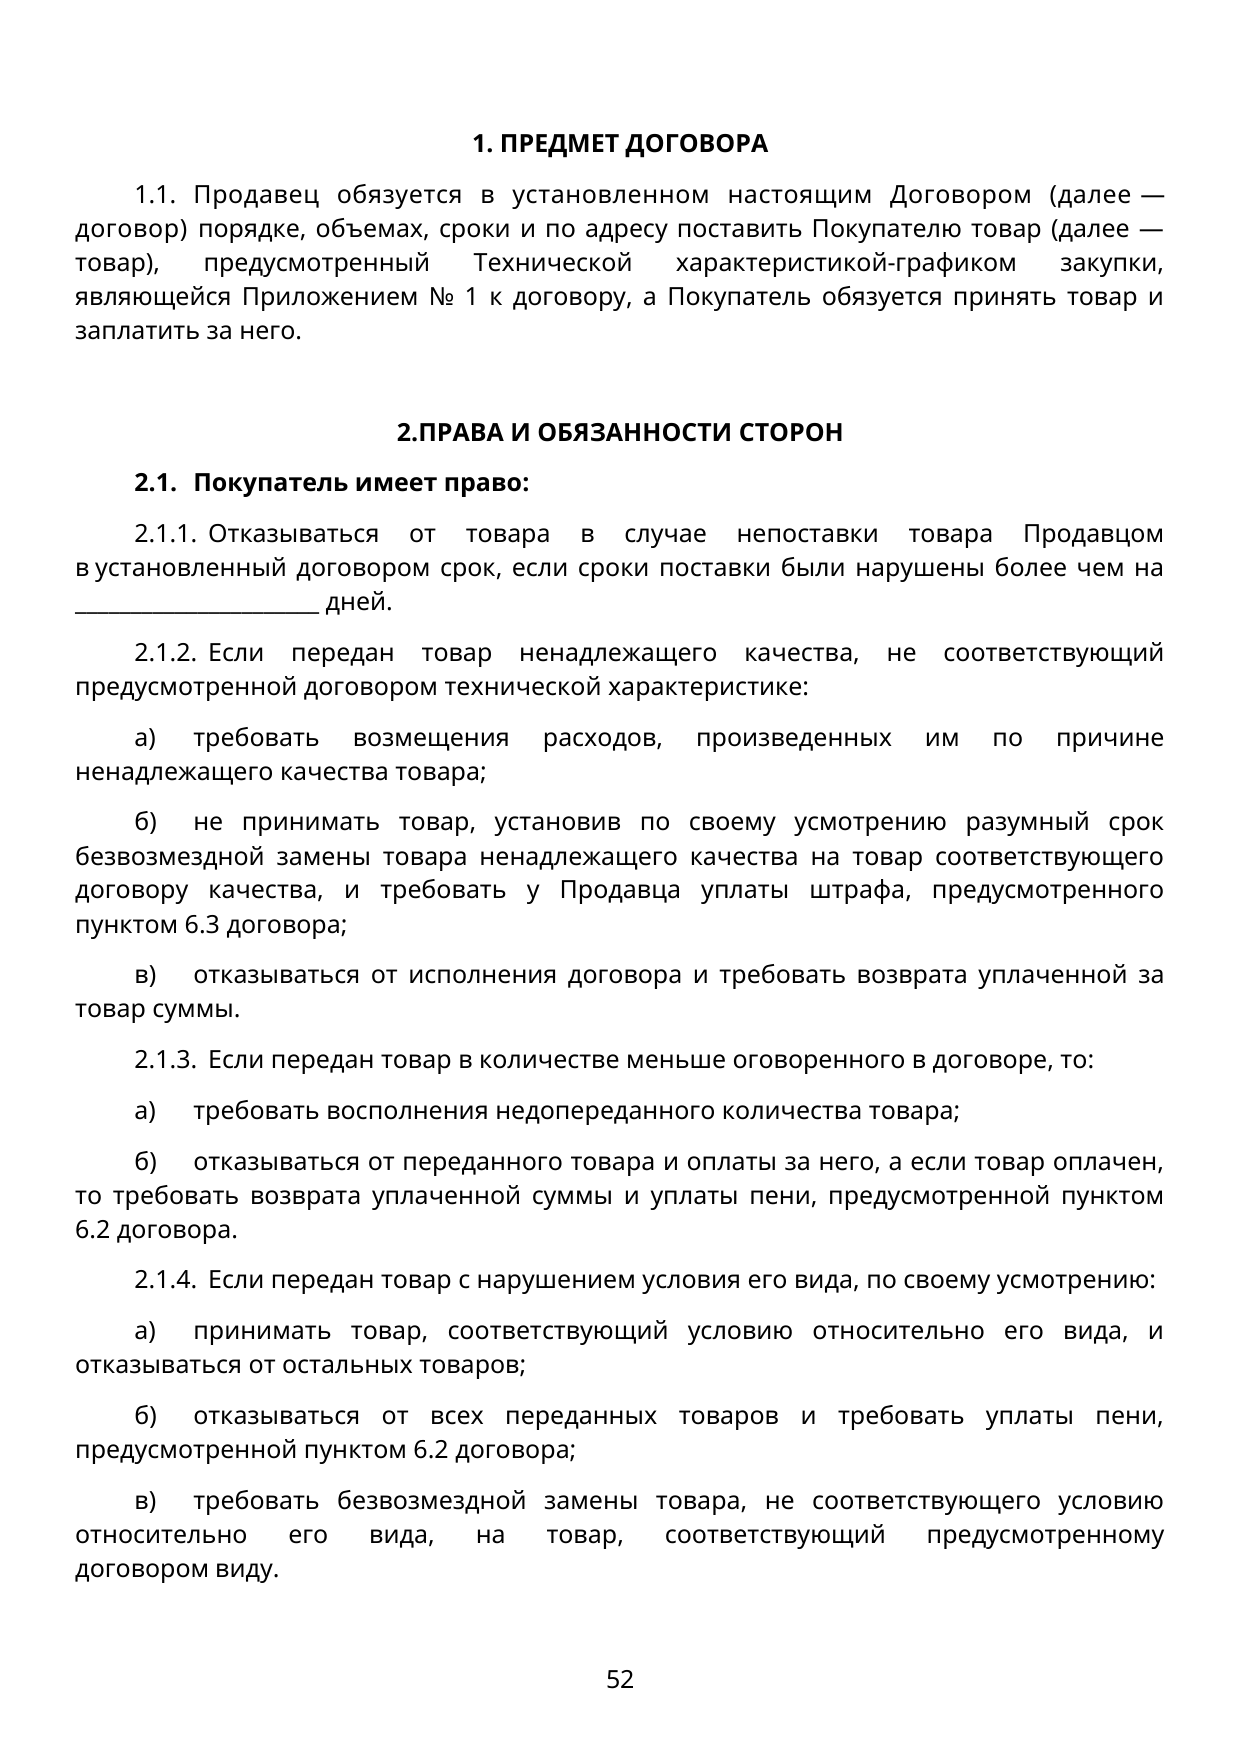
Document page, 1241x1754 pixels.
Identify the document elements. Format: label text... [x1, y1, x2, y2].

text а) принимать товар, соответствующий условию относительно его вида, и отказываться от остальных товаров; [75, 1313, 1165, 1381]
text 2.1.4. Если передан товар с нарушением условия его вида, по своему усмотрению: [75, 1262, 1165, 1296]
text б) отказываться от переданного товара и оплаты за него, а если товар оплачен, то требовать возврата уплаченной суммы и уплаты пени, предусмотренной пунктом 6.2 договора. [75, 1143, 1165, 1245]
text 2.1.1. Отказываться от товара в случае непоставки товара Продавцом в установленный договором срок, если сроки поставки были нарушены более чем на ______________________ дней. [75, 516, 1165, 618]
text а) требовать восполнения недопереданного количества товара; [75, 1092, 1165, 1127]
text 2.1.2. Если передан товар ненадлежащего качества, не соответствующий предусмотренной договором технической характеристике: [75, 634, 1165, 703]
text 1. ПРЕДМЕТ ДОГОВОРА [75, 126, 1165, 160]
text в) требовать безвозмездной замены товара, не соответствующего условию относительно его вида, на товар, соответствующий предусмотренному договором виду. [75, 1482, 1165, 1584]
text б) отказываться от всех переданных товаров и требовать уплаты пени, предусмотренной пунктом 6.2 договора; [75, 1398, 1165, 1466]
text в) отказываться от исполнения договора и требовать возврата уплаченной за товар суммы. [75, 957, 1165, 1025]
text 2.ПРАВА И ОБЯЗАННОСТИ СТОРОН [75, 414, 1165, 448]
text 1.1. Продавец обязуется в установленном настоящим Договором (далее — договор) порядке, объемах, сроки и по адресу поставить Покупателю товар (далее — товар), предусмотренный Технической характеристикой-графиком закупки, являющейся Приложением № 1 к договору, а Покупатель обязуется принять товар и заплатить за него. [75, 176, 1165, 347]
text 2.1. Покупатель имеет право: [75, 465, 1165, 499]
text б) не принимать товар, установив по своему усмотрению разумный срок безвозмездной замены товара ненадлежащего качества на товар соответствующего договору качества, и требовать у Продавца уплаты штрафа, предусмотренного пунктом 6.3 договора; [75, 804, 1165, 940]
text а) требовать возмещения расходов, произведенных им по причине ненадлежащего качества товара; [75, 719, 1165, 787]
text 2.1.3. Если передан товар в количестве меньше оговоренного в договоре, то: [75, 1042, 1165, 1076]
